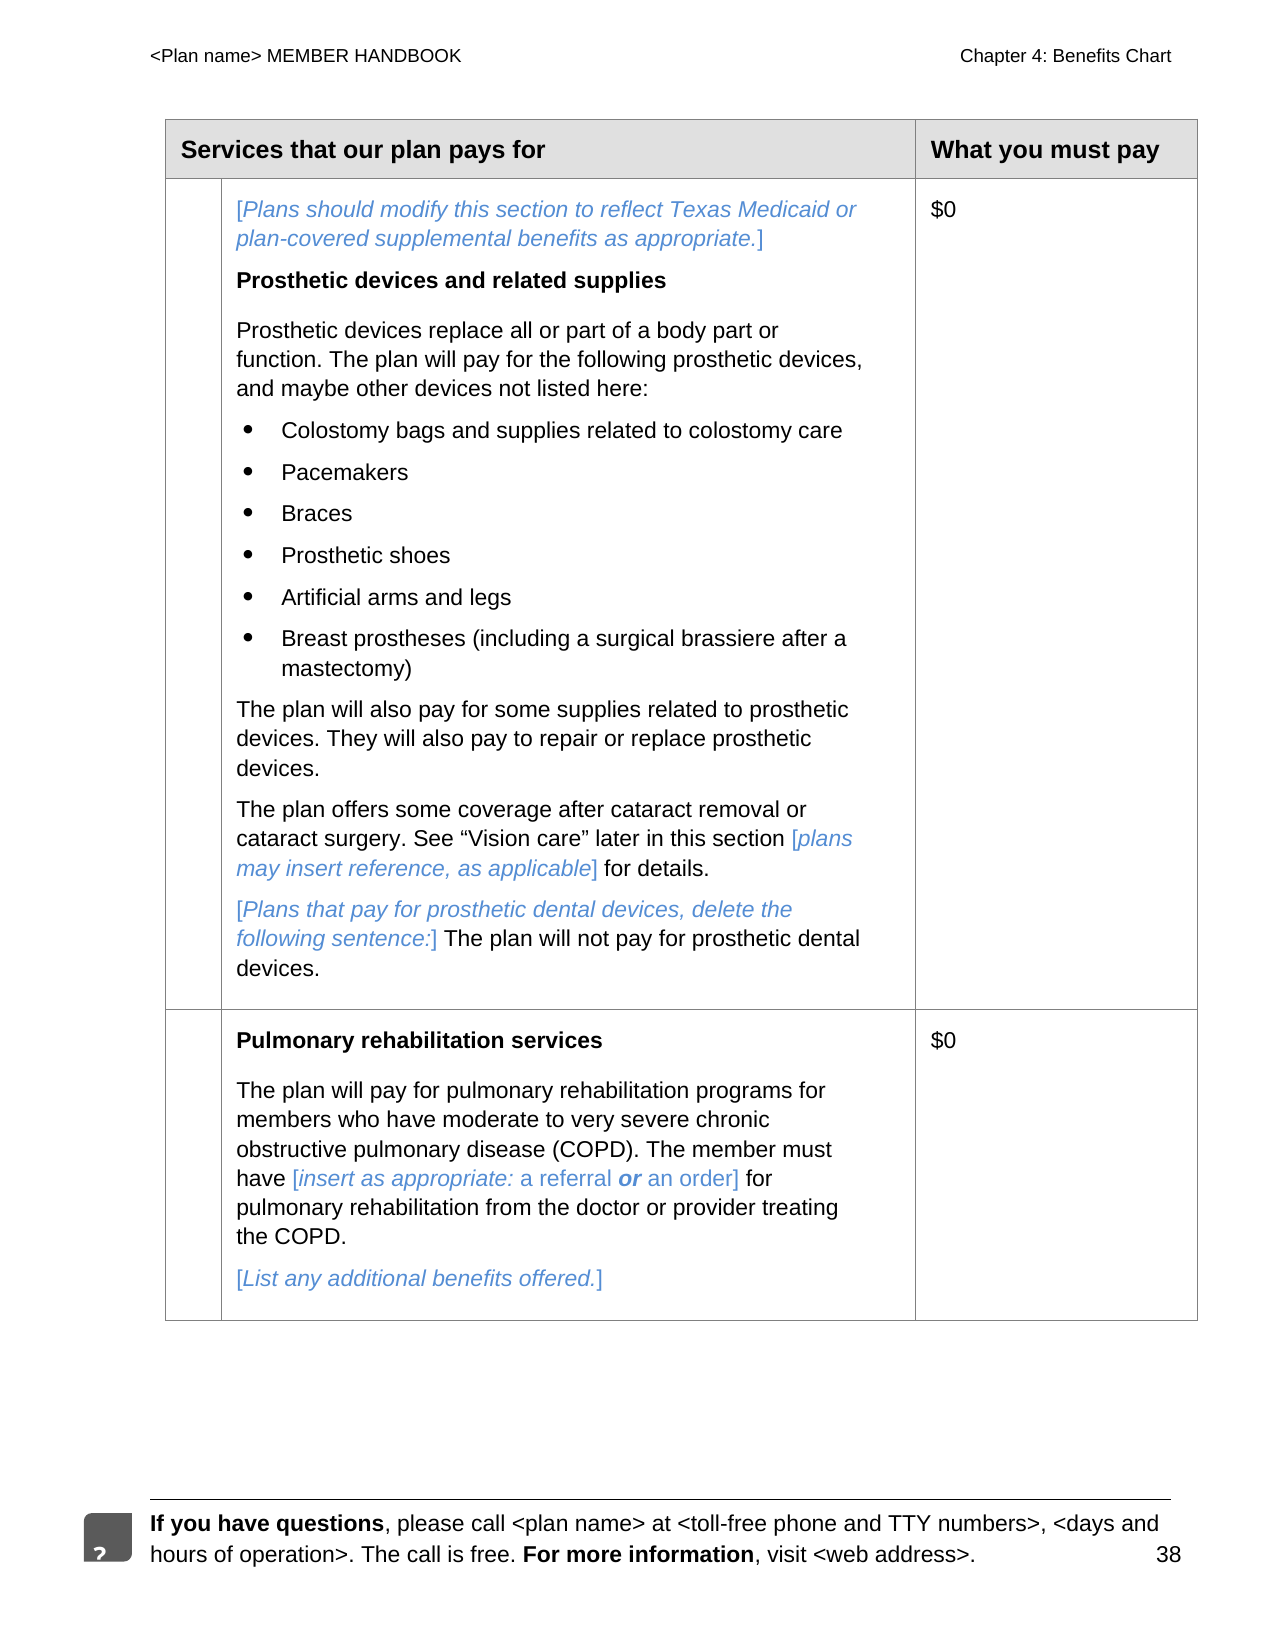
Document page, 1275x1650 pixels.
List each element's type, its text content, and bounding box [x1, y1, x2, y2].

table_cell [Plans should modify this section to reflect Texas Medicaid or plan-covered supplemental benefits as appropriate.] Prosthetic devices and related supplies Prosthetic devices replace all or part of a body part or function. The plan will pay for the following prosthetic devices, and maybe other devices not listed here: Colostomy bags and supplies related to colostomy care Pacemakers Braces Prosthetic shoes Artificial arms and legs Breast prostheses (including a surgical brassiere after a mastectomy) The plan will also pay for some supplies related to prosthetic devices. They will also pay to repair or replace prosthetic devices. The plan offers some coverage after cataract removal or cataract surgery. See “Vision care” later in this section [plans may insert reference, as applicable] for details. [Plans that pay for prosthetic dental devices, delete the following sentence:] The plan will not pay for prosthetic dental devices. [222, 179, 915, 1009]
table_cell $0 [916, 179, 1197, 1009]
table_header What you must pay [916, 120, 1197, 178]
table_cell $0 [916, 1010, 1197, 1319]
table_cell [166, 1010, 221, 1319]
table_header Services that our plan pays for [166, 120, 915, 178]
table_cell Pulmonary rehabilitation services The plan will pay for pulmonary rehabilitation programs for members who have moderate to very severe chronic obstructive pulmonary disease (COPD). The member must have [insert as appropriate: a referral or an order] for pulmonary rehabilitation from the doctor or provider treating the COPD. [List any additional benefits offered.] [222, 1010, 915, 1319]
table_cell [166, 179, 221, 1009]
